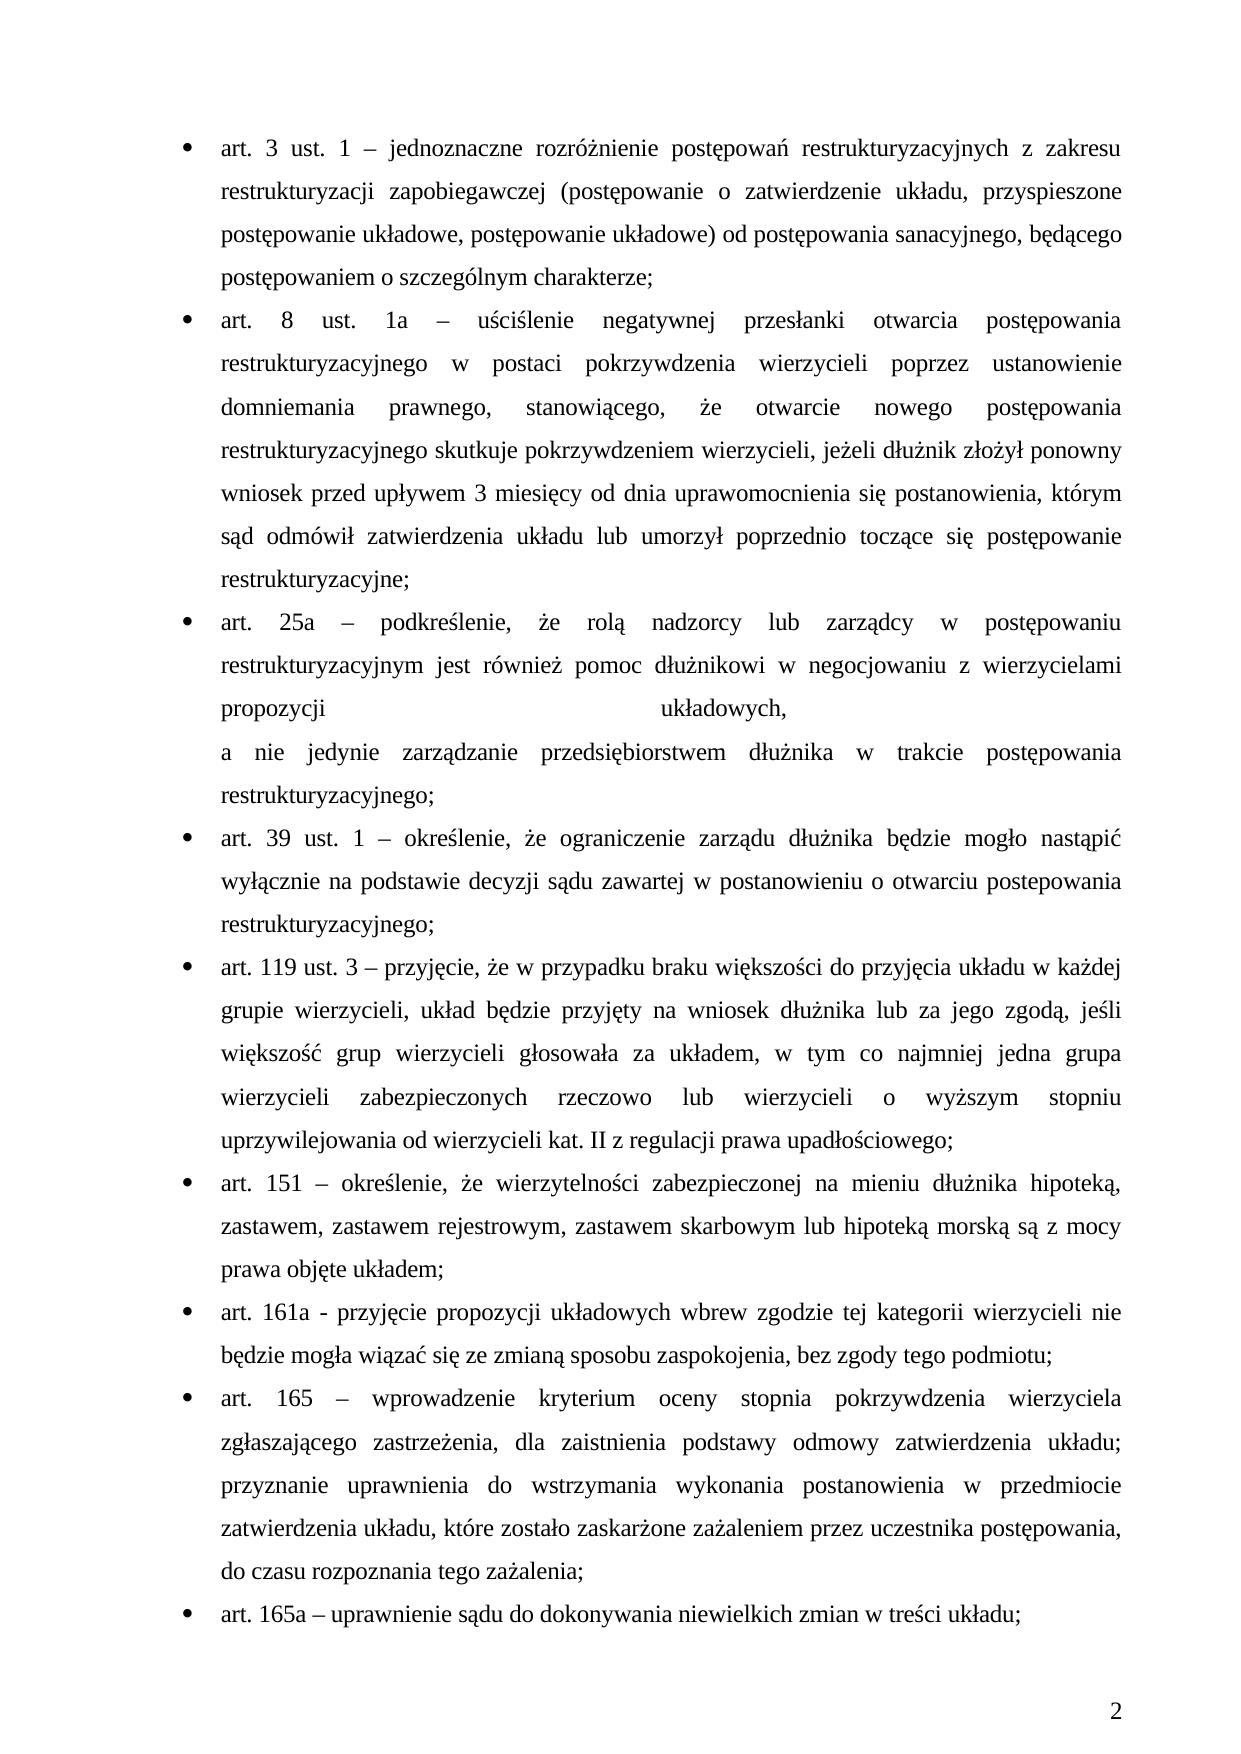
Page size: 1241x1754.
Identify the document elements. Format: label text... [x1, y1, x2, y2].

list art. 39 ust. 1 – określenie, że ograniczenie zarządu dłużnika będzie mogło nastąpić wyłącznie na podstawie decyzji sądu zawartej w postanowieniu o otwarciu postepowania restrukturyzacyjnego; [183, 823, 1122, 938]
list art. 165a – uprawnienie sądu do dokonywania niewielkich zmian w treści układu; [183, 1599, 1122, 1628]
list art. 165 – wprowadzenie kryterium oceny stopnia pokrzywdzenia wierzyciela zgłaszającego zastrzeżenia, dla zaistnienia podstawy odmowy zatwierdzenia układu; przyznanie uprawnienia do wstrzymania wykonania postanowienia w przedmiocie zatwierdzenia układu, które zostało zaskarżone zażaleniem przez uczestnika postępowania, do czasu rozpoznania tego zażalenia; [183, 1383, 1122, 1585]
list art. 8 ust. 1a – uściślenie negatywnej przesłanki otwarcia postępowania restrukturyzacyjnego w postaci pokrzywdzenia wierzycieli poprzez ustanowienie domniemania prawnego, stanowiącego, że otwarcie nowego postępowania restrukturyzacyjnego skutkuje pokrzywdzeniem wierzycieli, jeżeli dłużnik złożył ponowny wniosek przed upływem 3 miesięcy od dnia uprawomocnienia się postanowienia, którym sąd odmówił zatwierdzenia układu lub umorzył poprzednio toczące się postępowanie restrukturyzacyjne; [183, 305, 1122, 593]
list art. 151 – określenie, że wierzytelności zabezpieczonej na mieniu dłużnika hipoteką, zastawem, zastawem rejestrowym, zastawem skarbowym lub hipoteką morską są z mocy prawa objęte układem; [183, 1168, 1122, 1283]
list art. 161a - przyjęcie propozycji układowych wbrew zgodzie tej kategorii wierzycieli nie będzie mogła wiązać się ze zmianą sposobu zaspokojenia, bez zgody tego podmiotu; [183, 1297, 1122, 1369]
list art. 25a – podkreślenie, że rolą nadzorcy lub zarządcy w postępowaniu restrukturyzacyjnym jest również pomoc dłużnikowi w negocjowaniu z wierzycielami propozycji układowych, a nie jedynie zarządzanie przedsiębiorstwem dłużnika w trakcie postępowania restrukturyzacyjnego; [183, 607, 1122, 808]
list art. 119 ust. 3 – przyjęcie, że w przypadku braku większości do przyjęcia układu w każdej grupie wierzycieli, układ będzie przyjęty na wniosek dłużnika lub za jego zgodą, jeśli większość grup wierzycieli głosowała za układem, w tym co najmniej jedna grupa wierzycieli zabezpieczonych rzeczowo lub wierzycieli o wyższym stopniu uprzywilejowania od wierzycieli kat. II z regulacji prawa upadłościowego; [183, 952, 1122, 1153]
list art. 3 ust. 1 – jednoznaczne rozróżnienie postępowań restrukturyzacyjnych z zakresu restrukturyzacji zapobiegawczej (postępowanie o zatwierdzenie układu, przyspieszone postępowanie układowe, postępowanie układowe) od postępowania sanacyjnego, będącego postępowaniem o szczególnym charakterze; [183, 133, 1122, 291]
